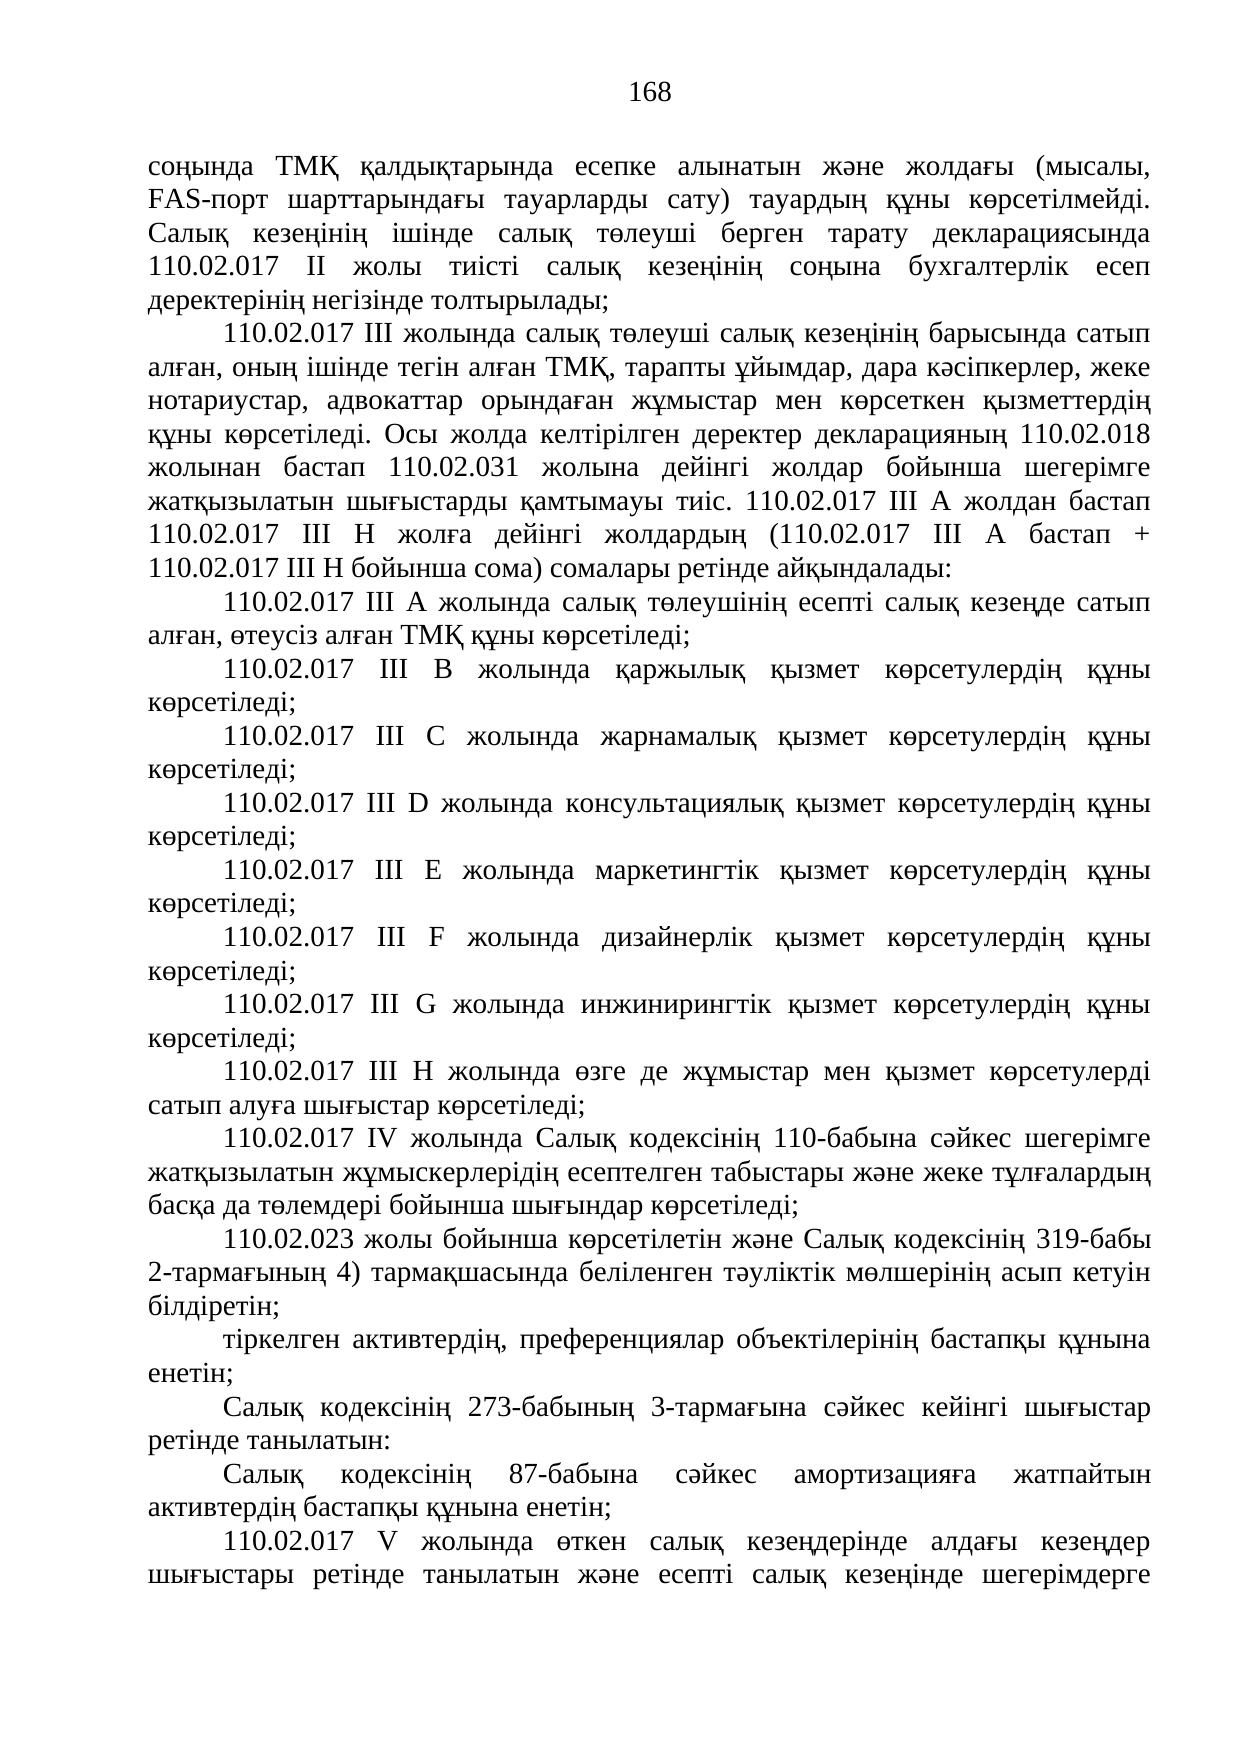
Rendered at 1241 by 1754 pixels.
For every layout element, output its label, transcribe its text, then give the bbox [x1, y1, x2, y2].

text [148, 1523, 1152, 1590]
text 110.02.017 IІІ B жолында қаржылық қызмет көрсетулердің құны көрсетіледі; [148, 651, 1152, 718]
text 110.02.017 IV жолында Салық кодексінің 110-бабына сәйкес шегерімге жатқызылатын жұмыскерлерідің есептелген табыстары және жеке тұлғалардың басқа да төлемдері бойынша шығындар көрсетіледі; [148, 1120, 1152, 1221]
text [148, 148, 1152, 315]
text Салық кодексінің 87-бабына сәйкес амортизацияға жатпайтын активтердің бастапқы құнына енетін; [148, 1456, 1152, 1523]
text 110.02.017 IІІ C жолында жарнамалық қызмет көрсетулердің құны көрсетіледі; [148, 718, 1152, 785]
text 110.02.017 IІІ Е жолында маркетингтік қызмет көрсетулердің құны көрсетіледі; [148, 852, 1152, 919]
text Салық кодексінің 273-бабының 3-тармағына сәйкес кейінгі шығыстар ретінде танылатын: [148, 1389, 1152, 1456]
text 110.02.017 IІІ D жолында консультациялық қызмет көрсетулердің құны көрсетіледі; [148, 785, 1152, 852]
text 110.02.017 III жолында салық төлеуші салық кезеңінің барысында сатып алған, оның ішінде тегін алған ТМҚ, тарапты ұйымдар, дара кәсіпкерлер, жеке нотариустар, адвокаттар орындаған жұмыстар мен көрсеткен қызметтердің құны көрсетіледі. Осы жолда келтірілген деректер декларацияның 110.02.018 жолынан бастап 110.02.031 жолына дейінгі жолдар бойынша шегерімге жатқызылатын шығыстарды қамтымауы тиіс. 110.02.017 III А жолдан бастап 110.02.017 III H жолға дейінгі жолдардың (110.02.017 III А бастап + 110.02.017 III H бойынша сома) сомалары ретінде айқындалады: [148, 315, 1152, 584]
text 110.02.023 жолы бойынша көрсетілетін және Салық кодексінің 319-бабы 2-тармағының 4) тармақшасында беліленген тәуліктік мөлшерінің асып кетуін білдіретін; [148, 1221, 1152, 1322]
text 110.02.017 IІІ F жолында дизайнерлік қызмет көрсетулердің құны көрсетіледі; [148, 919, 1152, 986]
text 110.02.017 III А жолында салық төлеушінің есепті салық кезеңде сатып алған, өтеусіз алған ТМҚ құны көрсетіледі; [148, 584, 1152, 651]
text 110.02.017 IІІ Н жолында өзге де жұмыстар мен қызмет көрсетулерді сатып алуға шығыстар көрсетіледі; [148, 1053, 1152, 1120]
text тіркелген активтердің, преференциялар объектілерінің бастапқы құнына енетін; [148, 1322, 1152, 1389]
text 110.02.017 IІІ G жолында инжинирингтік қызмет көрсетулердің құны көрсетіледі; [148, 986, 1152, 1053]
